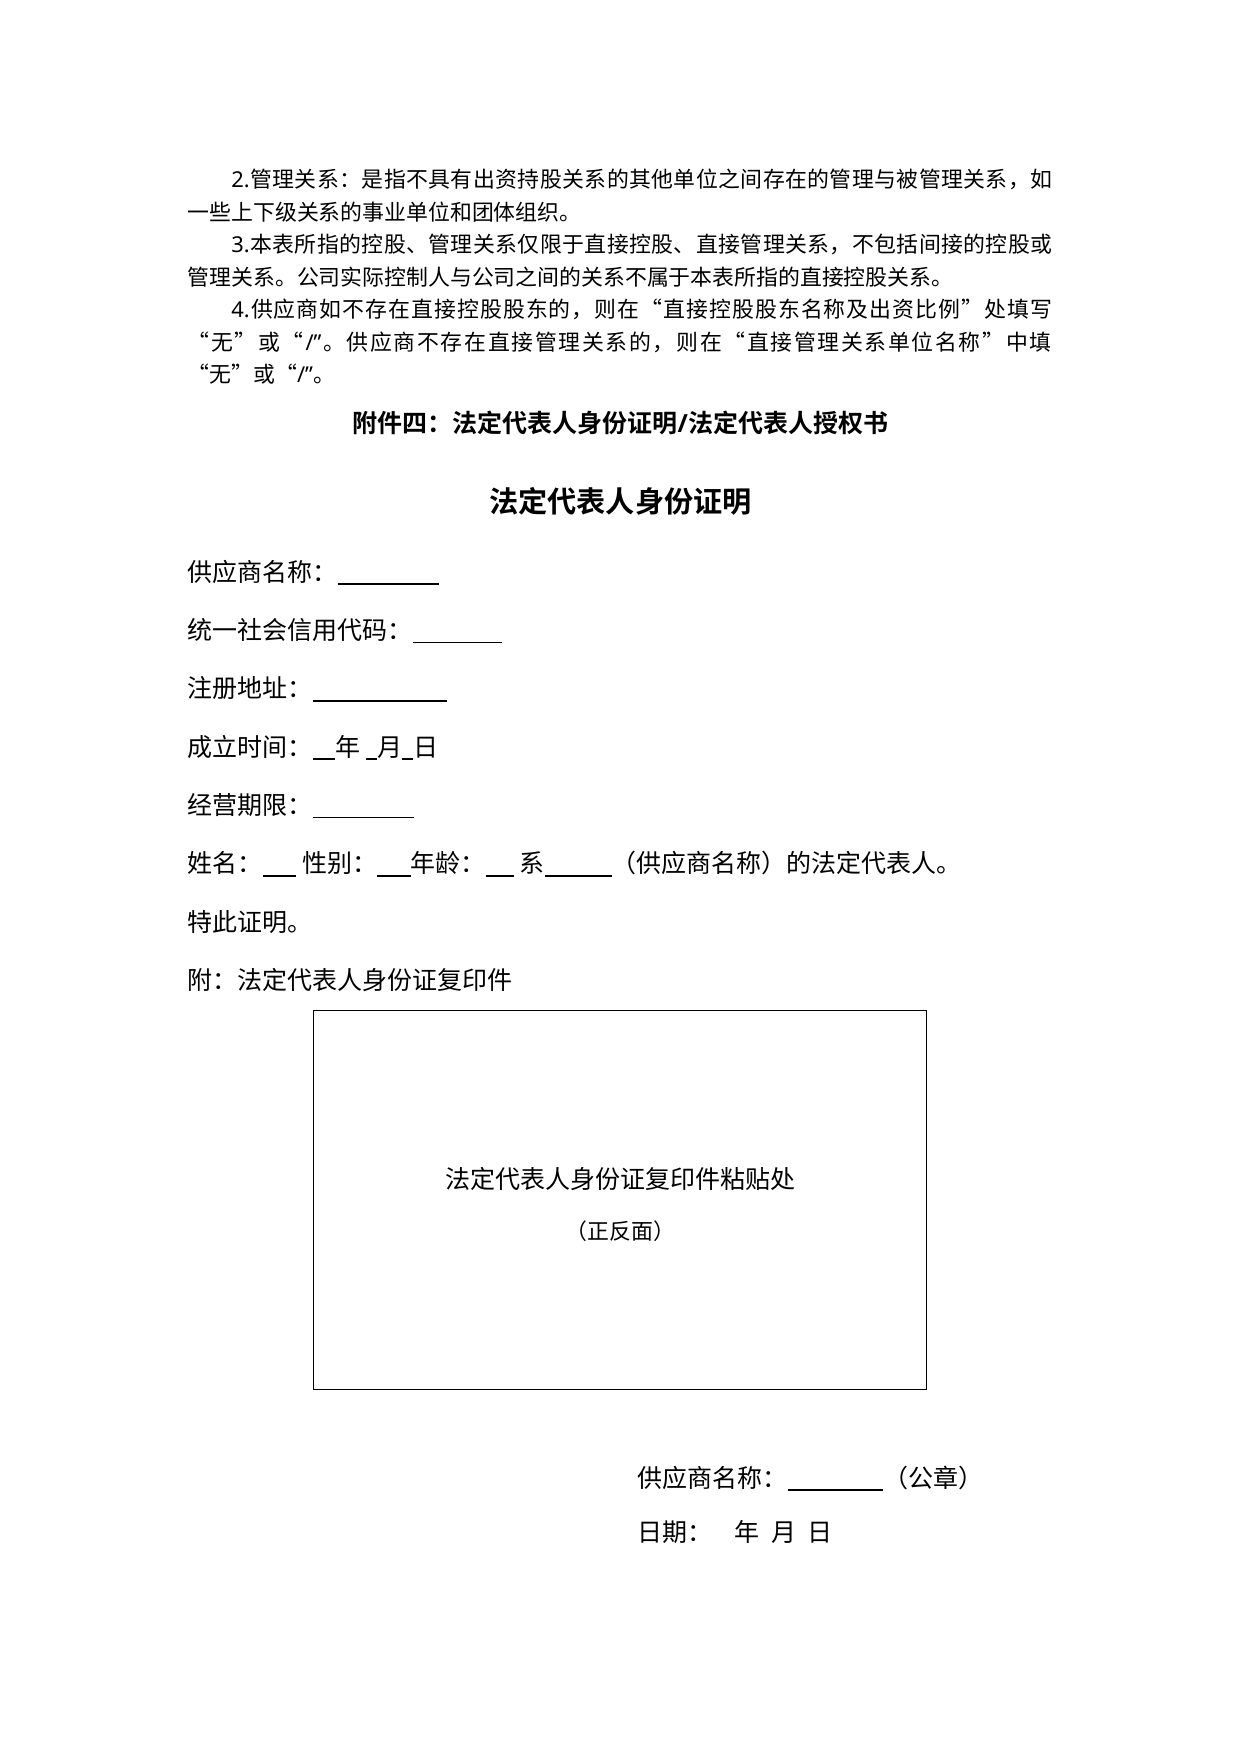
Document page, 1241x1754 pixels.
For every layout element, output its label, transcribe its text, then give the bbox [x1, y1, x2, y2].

text 日期： 年 月 日 [187, 1513, 1009, 1549]
text 4.供应商如不存在直接控股股东的，则在“直接控股股东名称及出资比例”处填写“无”或“/”。供应商不存在直接管理关系的，则在“直接管理关系单位名称”中填“无”或“/”。 [187, 292, 1053, 389]
text 附件四：法定代表人身份证明/法定代表人授权书 [187, 389, 1053, 454]
text 姓名： 性别： 年龄： 系 （供应商名称）的法定代表人。 [187, 836, 1053, 882]
text 供应商名称： [187, 544, 1053, 590]
text 2.管理关系：是指不具有出资持股关系的其他单位之间存在的管理与被管理关系，如一些上下级关系的事业单位和团体组织。 [187, 162, 1053, 227]
text 附：法定代表人身份证复印件 [187, 953, 1053, 999]
text 经营期限： [187, 778, 1053, 824]
text 法定代表人身份证明 [187, 467, 1053, 532]
text 特此证明。 [187, 894, 1053, 940]
text 注册地址： [187, 661, 1053, 707]
text 统一社会信用代码： [187, 603, 1053, 649]
text 成立时间： 年 月 日 [187, 719, 1053, 765]
text 供应商名称： （公章） [187, 1458, 1009, 1494]
text 3.本表所指的控股、管理关系仅限于直接控股、直接管理关系，不包括间接的控股或管理关系。公司实际控制人与公司之间的关系不属于本表所指的直接控股关系。 [187, 227, 1053, 292]
table_header 法定代表人身份证复印件粘贴处 （正反面） [314, 1011, 926, 1389]
